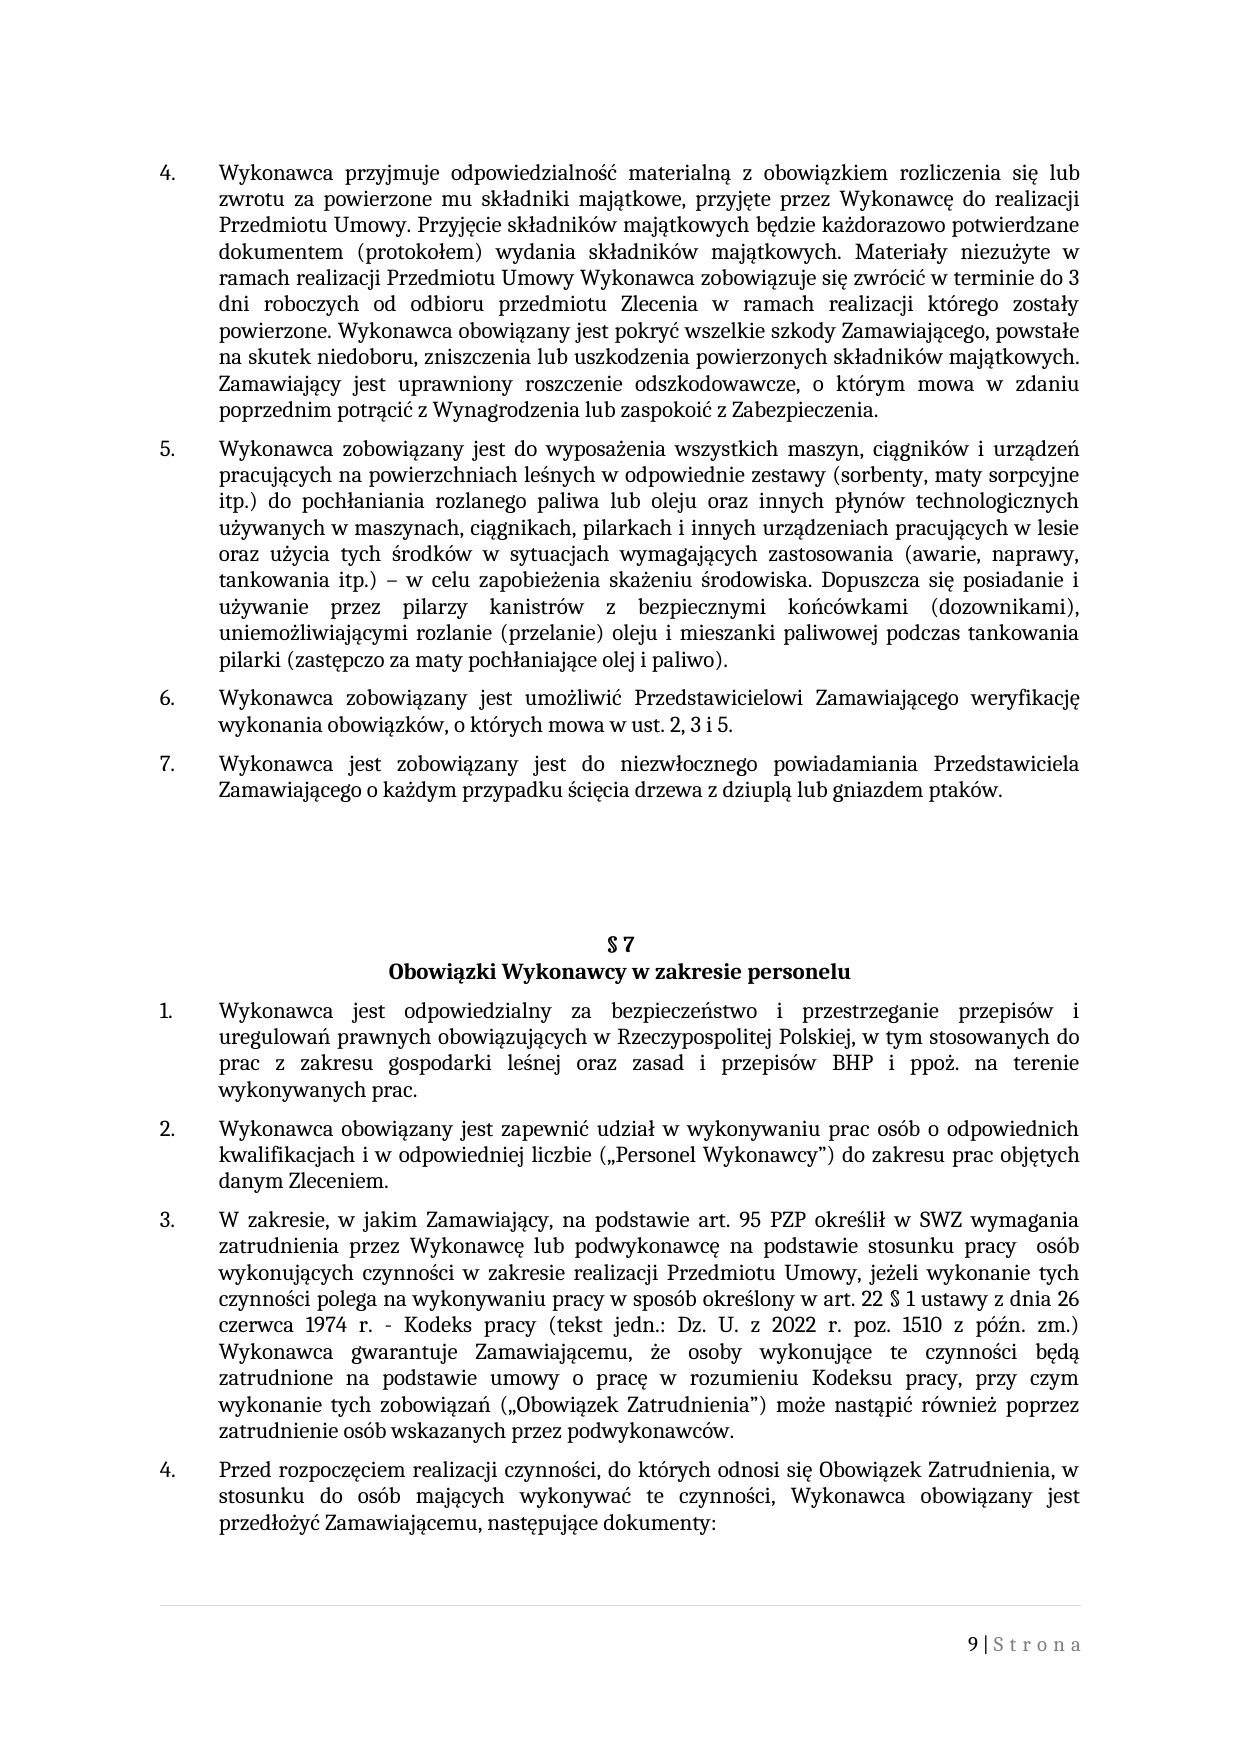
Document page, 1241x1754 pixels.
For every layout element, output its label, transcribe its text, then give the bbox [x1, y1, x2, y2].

list Wykonawca jest odpowiedzialny za bezpieczeństwo i przestrzeganie przepisów i uregulowań prawnych obowiązujących w Rzeczypospolitej Polskiej, w tym stosowanych do prac z zakresu gospodarki leśnej oraz zasad i przepisów BHP i ppoż. na terenie wykonywanych prac. [159, 997, 1081, 1103]
list Wykonawca zobowiązany jest umożliwić Przedstawicielowi Zamawiającego weryfikację wykonania obowiązków, o których mowa w ust. 2, 3 i 5. [159, 685, 1081, 738]
list Wykonawca zobowiązany jest do wyposażenia wszystkich maszyn, ciągników i urządzeń pracujących na powierzchniach leśnych w odpowiednie zestawy (sorbenty, maty sorpcyjne itp.) do pochłaniania rozlanego paliwa lub oleju oraz innych płynów technologicznych używanych w maszynach, ciągnikach, pilarkach i innych urządzeniach pracujących w lesie oraz użycia tych środków w sytuacjach wymagających zastosowania (awarie, naprawy, tankowania itp.) – w celu zapobieżenia skażeniu środowiska. Dopuszcza się posiadanie i używanie przez pilarzy kanistrów z bezpiecznymi końcówkami (dozownikami), uniemożliwiającymi rozlanie (przelanie) oleju i mieszanki paliwowej podczas tankowania pilarki (zastępczo za maty pochłaniające olej i paliwo). [159, 436, 1081, 673]
list W zakresie, w jakim Zamawiający, na podstawie art. 95 PZP określił w SWZ wymagania zatrudnienia przez Wykonawcę lub podwykonawcę na podstawie stosunku pracy osób wykonujących czynności w zakresie realizacji Przedmiotu Umowy, jeżeli wykonanie tych czynności polega na wykonywaniu pracy w sposób określony w art. 22 § 1 ustawy z dnia 26 czerwca 1974 r. - Kodeks pracy (tekst jedn.: Dz. U. z 2022 r. poz. 1510 z późn. zm.) Wykonawca gwarantuje Zamawiającemu, że osoby wykonujące te czynności będą zatrudnione na podstawie umowy o pracę w rozumieniu Kodeksu pracy, przy czym wykonanie tych zobowiązań („Obowiązek Zatrudnienia”) może nastąpić również poprzez zatrudnienie osób wskazanych przez podwykonawców. [159, 1207, 1081, 1444]
list Wykonawca przyjmuje odpowiedzialność materialną z obowiązkiem rozliczenia się lub zwrotu za powierzone mu składniki majątkowe, przyjęte przez Wykonawcę do realizacji Przedmiotu Umowy. Przyjęcie składników majątkowych będzie każdorazowo potwierdzane dokumentem (protokołem) wydania składników majątkowych. Materiały niezużyte w ramach realizacji Przedmiotu Umowy Wykonawca zobowiązuje się zwrócić w terminie do 3 dni roboczych od odbioru przedmiotu Zlecenia w ramach realizacji którego zostały powierzone. Wykonawca obowiązany jest pokryć wszelkie szkody Zamawiającego, powstałe na skutek niedoboru, zniszczenia lub uszkodzenia powierzonych składników majątkowych. Zamawiający jest uprawniony roszczenie odszkodowawcze, o którym mowa w zdaniu poprzednim potrącić z Wynagrodzenia lub zaspokoić z Zabezpieczenia. [159, 159, 1081, 423]
text § 7 Obowiązki Wykonawcy w zakresie personelu [159, 932, 1081, 985]
list Wykonawca jest zobowiązany jest do niezwłocznego powiadamiania Przedstawiciela Zamawiającego o każdym przypadku ścięcia drzewa z dziuplą lub gniazdem ptaków. [159, 750, 1081, 803]
text 4. Przed rozpoczęciem realizacji czynności, do których odnosi się Obowiązek Zatrudnienia, w stosunku do osób mających wykonywać te czynności, Wykonawca obowiązany jest przedłożyć Zamawiającemu, następujące dokumenty: [159, 1457, 1081, 1536]
list Wykonawca obowiązany jest zapewnić udział w wykonywaniu prac osób o odpowiednich kwalifikacjach i w odpowiedniej liczbie („Personel Wykonawcy”) do zakresu prac objętych danym Zleceniem. [159, 1115, 1081, 1194]
